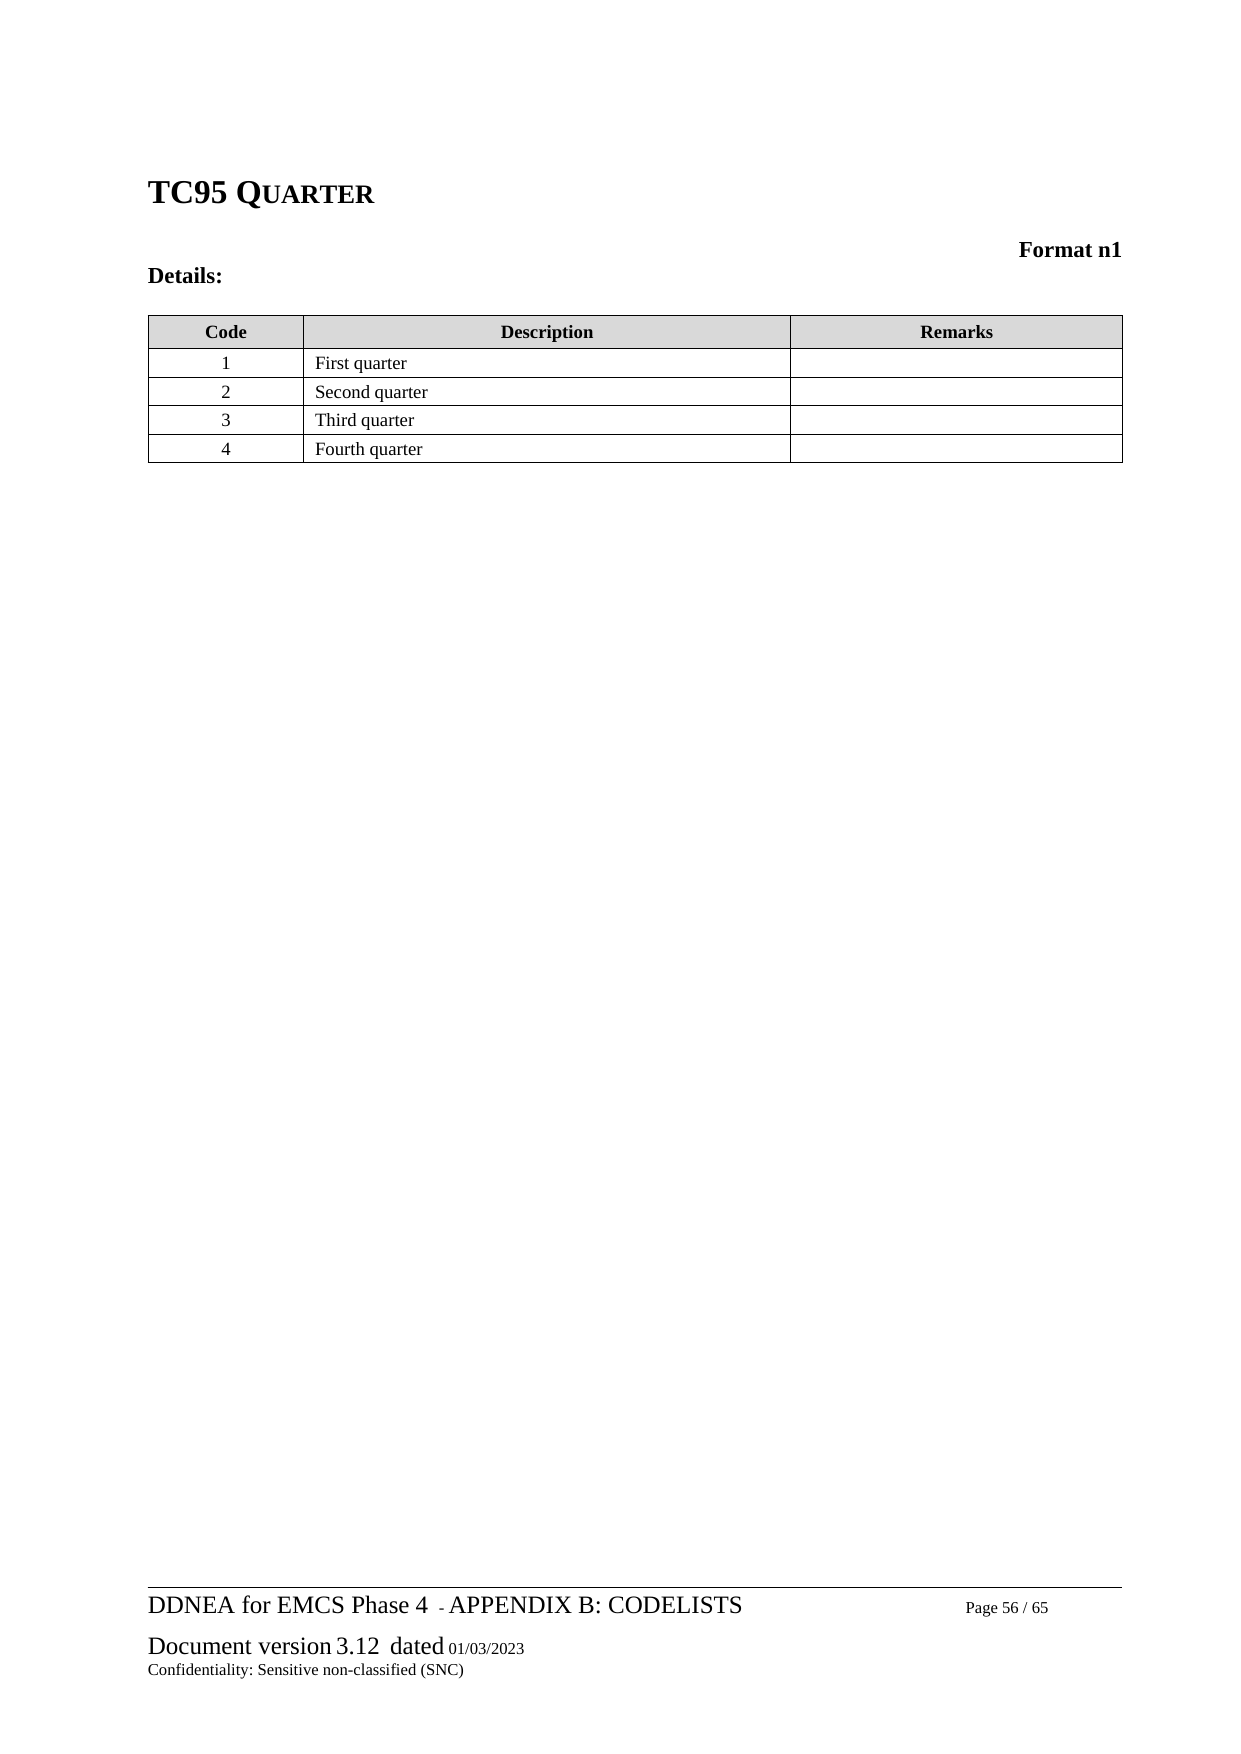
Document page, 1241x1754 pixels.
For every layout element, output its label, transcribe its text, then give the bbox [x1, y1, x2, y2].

table_header Remarks [791, 316, 1122, 348]
table_cell 4 [149, 435, 303, 462]
table_cell Third quarter [304, 406, 790, 434]
table_header Description [304, 316, 790, 348]
table_cell Second quarter [304, 378, 790, 405]
table_cell [791, 378, 1122, 405]
table_cell [791, 349, 1122, 377]
table_cell 3 [149, 406, 303, 434]
table_cell First quarter [304, 349, 790, 377]
table_cell 1 [149, 349, 303, 377]
table_header Code [149, 316, 303, 348]
text TC95 Quarter [148, 173, 1122, 211]
text Format n1 [148, 236, 1122, 262]
text Details: [148, 262, 1122, 289]
table_cell Fourth quarter [304, 435, 790, 462]
table_cell [791, 435, 1122, 462]
table_cell 2 [149, 378, 303, 405]
table_cell [791, 406, 1122, 434]
